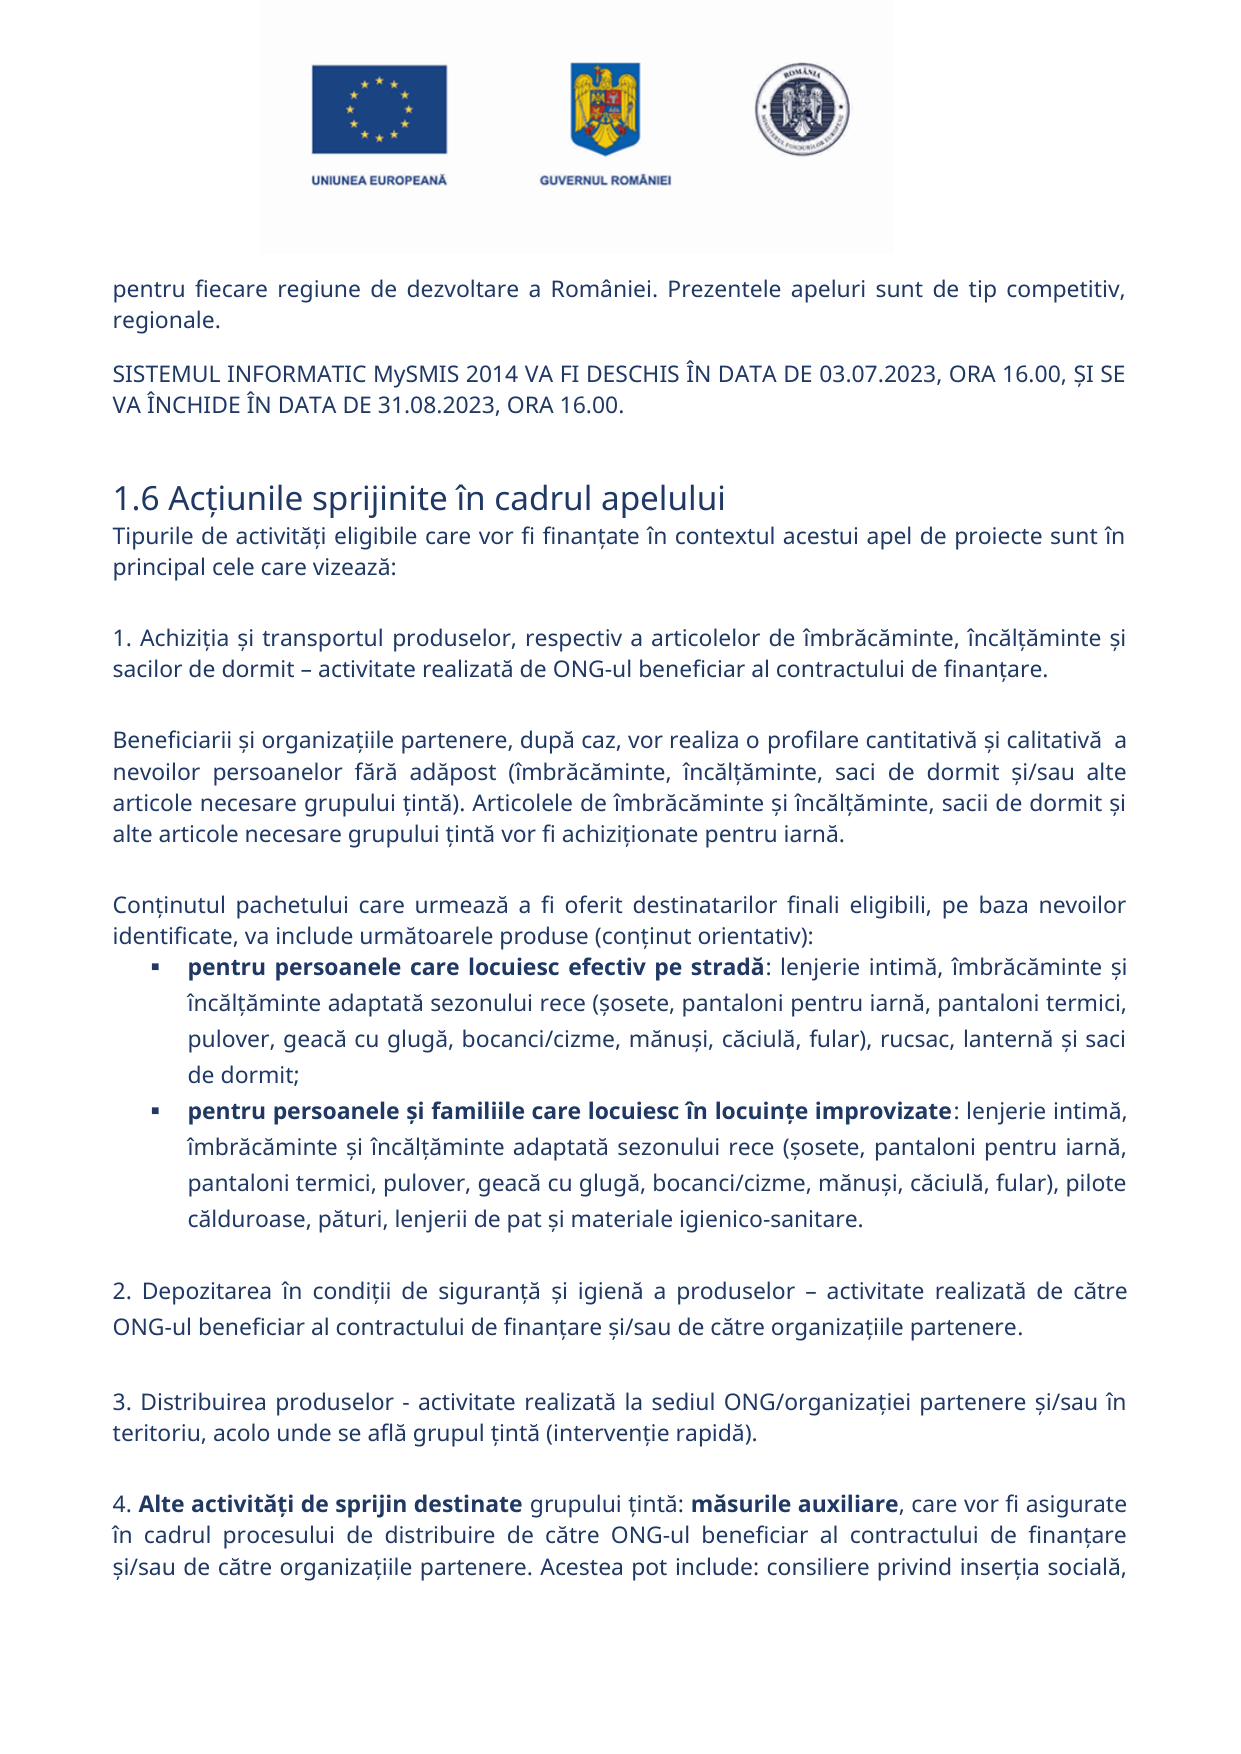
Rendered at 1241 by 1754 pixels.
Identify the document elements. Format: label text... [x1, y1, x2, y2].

subtitle 1.6 Acțiunile sprijinite în cadrul apelului [112, 474, 1128, 520]
text 1. Achiziția și transportul produselor, respectiv a articolelor de îmbrăcăminte, încălțăminte și sacilor de dormit – activitate realizată de ONG-ul beneficiar al contractului de finanțare. [112, 622, 1128, 684]
list pentru persoanele și familiile care locuiesc în locuințe improvizate: lenjerie intimă, îmbrăcăminte și încălțăminte adaptată sezonului rece (șosete, pantaloni pentru iarnă, pantaloni termici, pulover, geacă cu glugă, bocanci/cizme, mănuși, căciulă, fular), pilote călduroase, pături, lenjerii de pat și materiale igienico-sanitare. [150, 1095, 1128, 1234]
text 3. Distribuirea produselor - activitate realizată la sediul ONG/organizației partenere și/sau în teritoriu, acolo unde se află grupul țintă (intervenție rapidă). [112, 1386, 1128, 1449]
text Tipurile de activități eligibile care vor fi finanțate în contextul acestui apel de proiecte sunt în principal cele care vizează: [112, 520, 1128, 582]
picture [259, 1, 894, 254]
text 2. Depozitarea în condiții de siguranță şi igienă a produselor – activitate realizată de către ONG-ul beneficiar al contractului de finanțare și/sau de către organizațiile partenere. [112, 1275, 1128, 1342]
text SISTEMUL INFORMATIC MySMIS 2014 VA FI DESCHIS ÎN DATA DE 03.07.2023, ORA 16.00, ȘI SE VA ÎNCHIDE ÎN DATA DE 31.08.2023, ORA 16.00. [112, 358, 1128, 420]
text Conținutul pachetului care urmează a fi oferit destinatarilor finali eligibili, pe baza nevoilor identificate, va include următoarele produse (conținut orientativ): [112, 889, 1128, 951]
list pentru persoanele care locuiesc efectiv pe stradă: lenjerie intimă, îmbrăcăminte și încălțăminte adaptată sezonului rece (șosete, pantaloni pentru iarnă, pantaloni termici, pulover, geacă cu glugă, bocanci/cizme, mănuși, căciulă, fular), rucsac, lanternă și saci de dormit; [150, 951, 1128, 1090]
text Beneficiarii și organizațiile partenere, după caz, vor realiza o profilare cantitativă și calitativă a nevoilor persoanelor fără adăpost (îmbrăcăminte, încălțăminte, saci de dormit și/sau alte articole necesare grupului țintă). Articolele de îmbrăcăminte și încălțăminte, sacii de dormit și alte articole necesare grupului țintă vor fi achiziționate pentru iarnă. [112, 724, 1128, 849]
